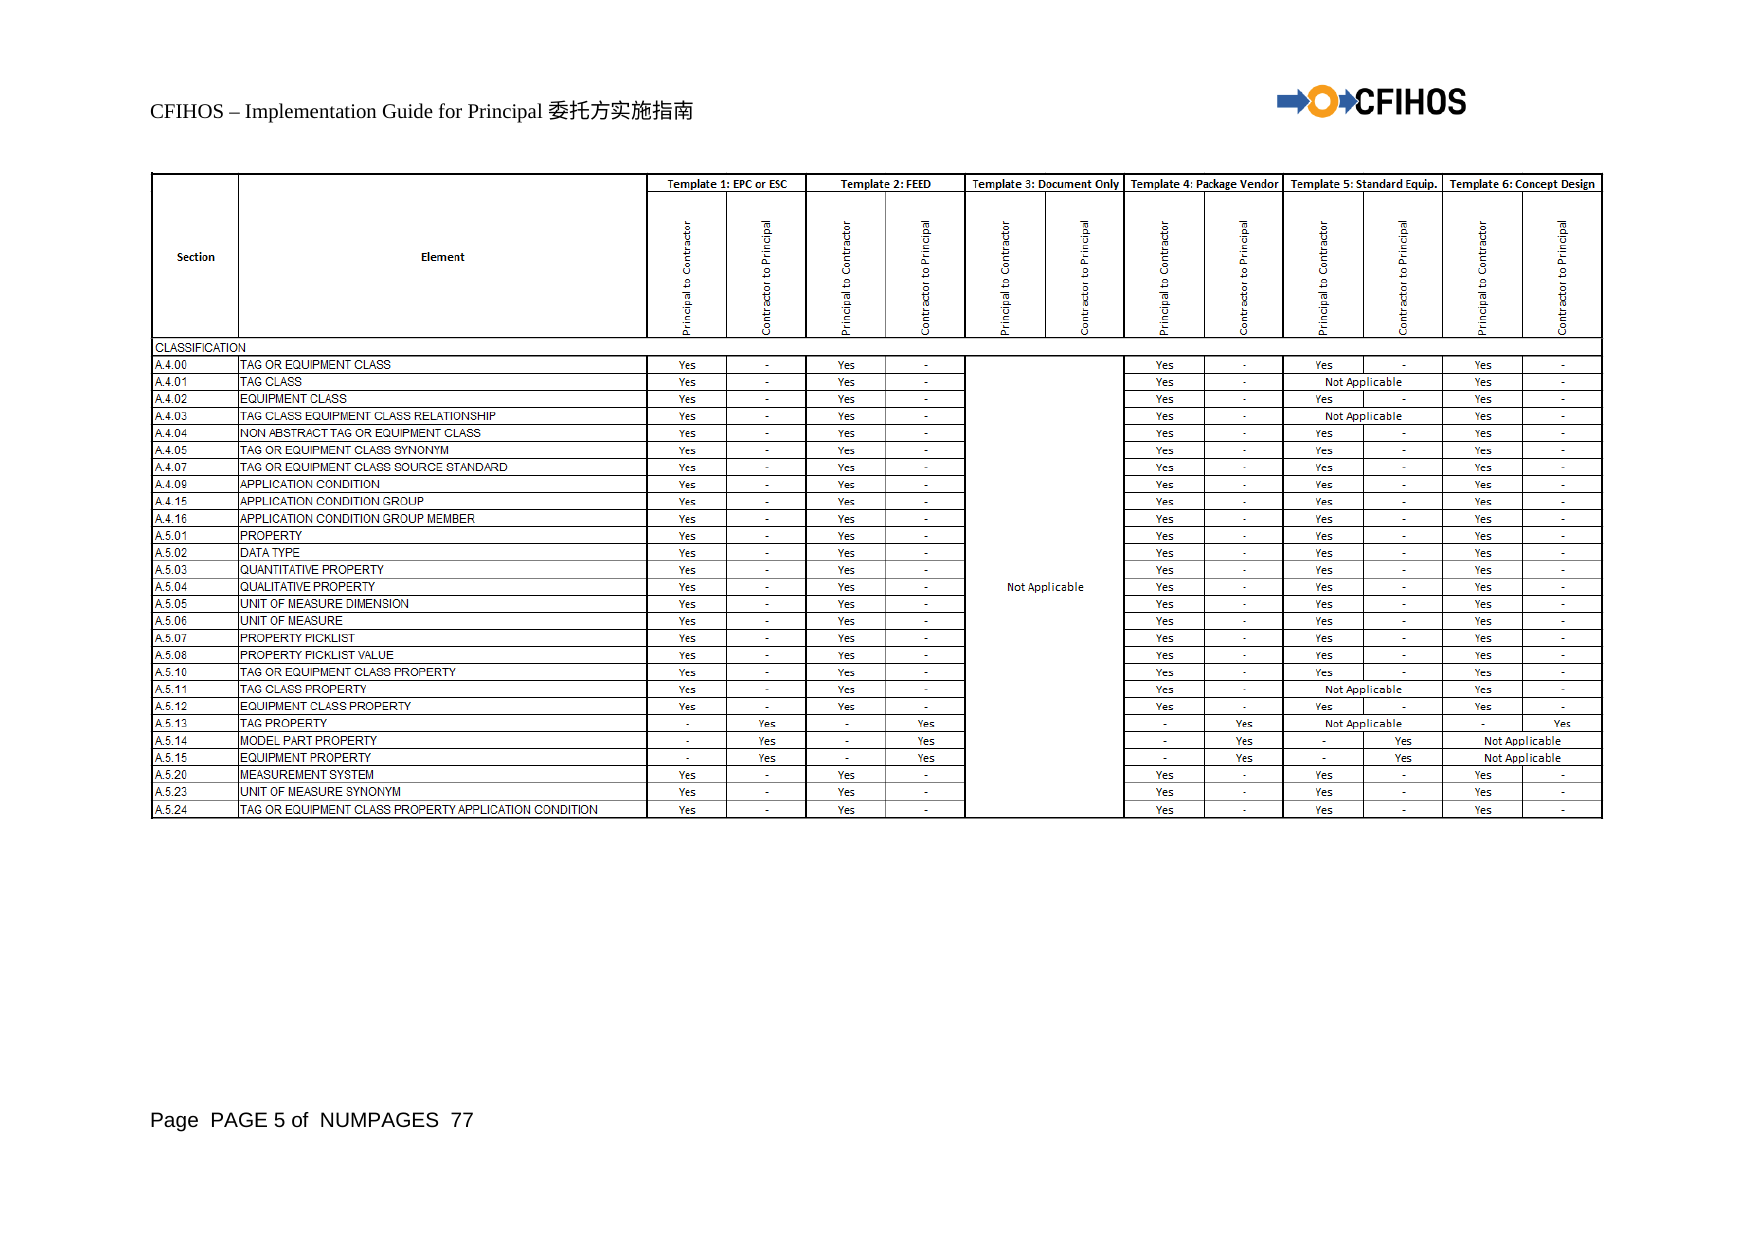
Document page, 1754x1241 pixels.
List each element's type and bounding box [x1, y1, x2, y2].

picture [1272, 82, 1472, 119]
picture [150, 172, 1604, 819]
